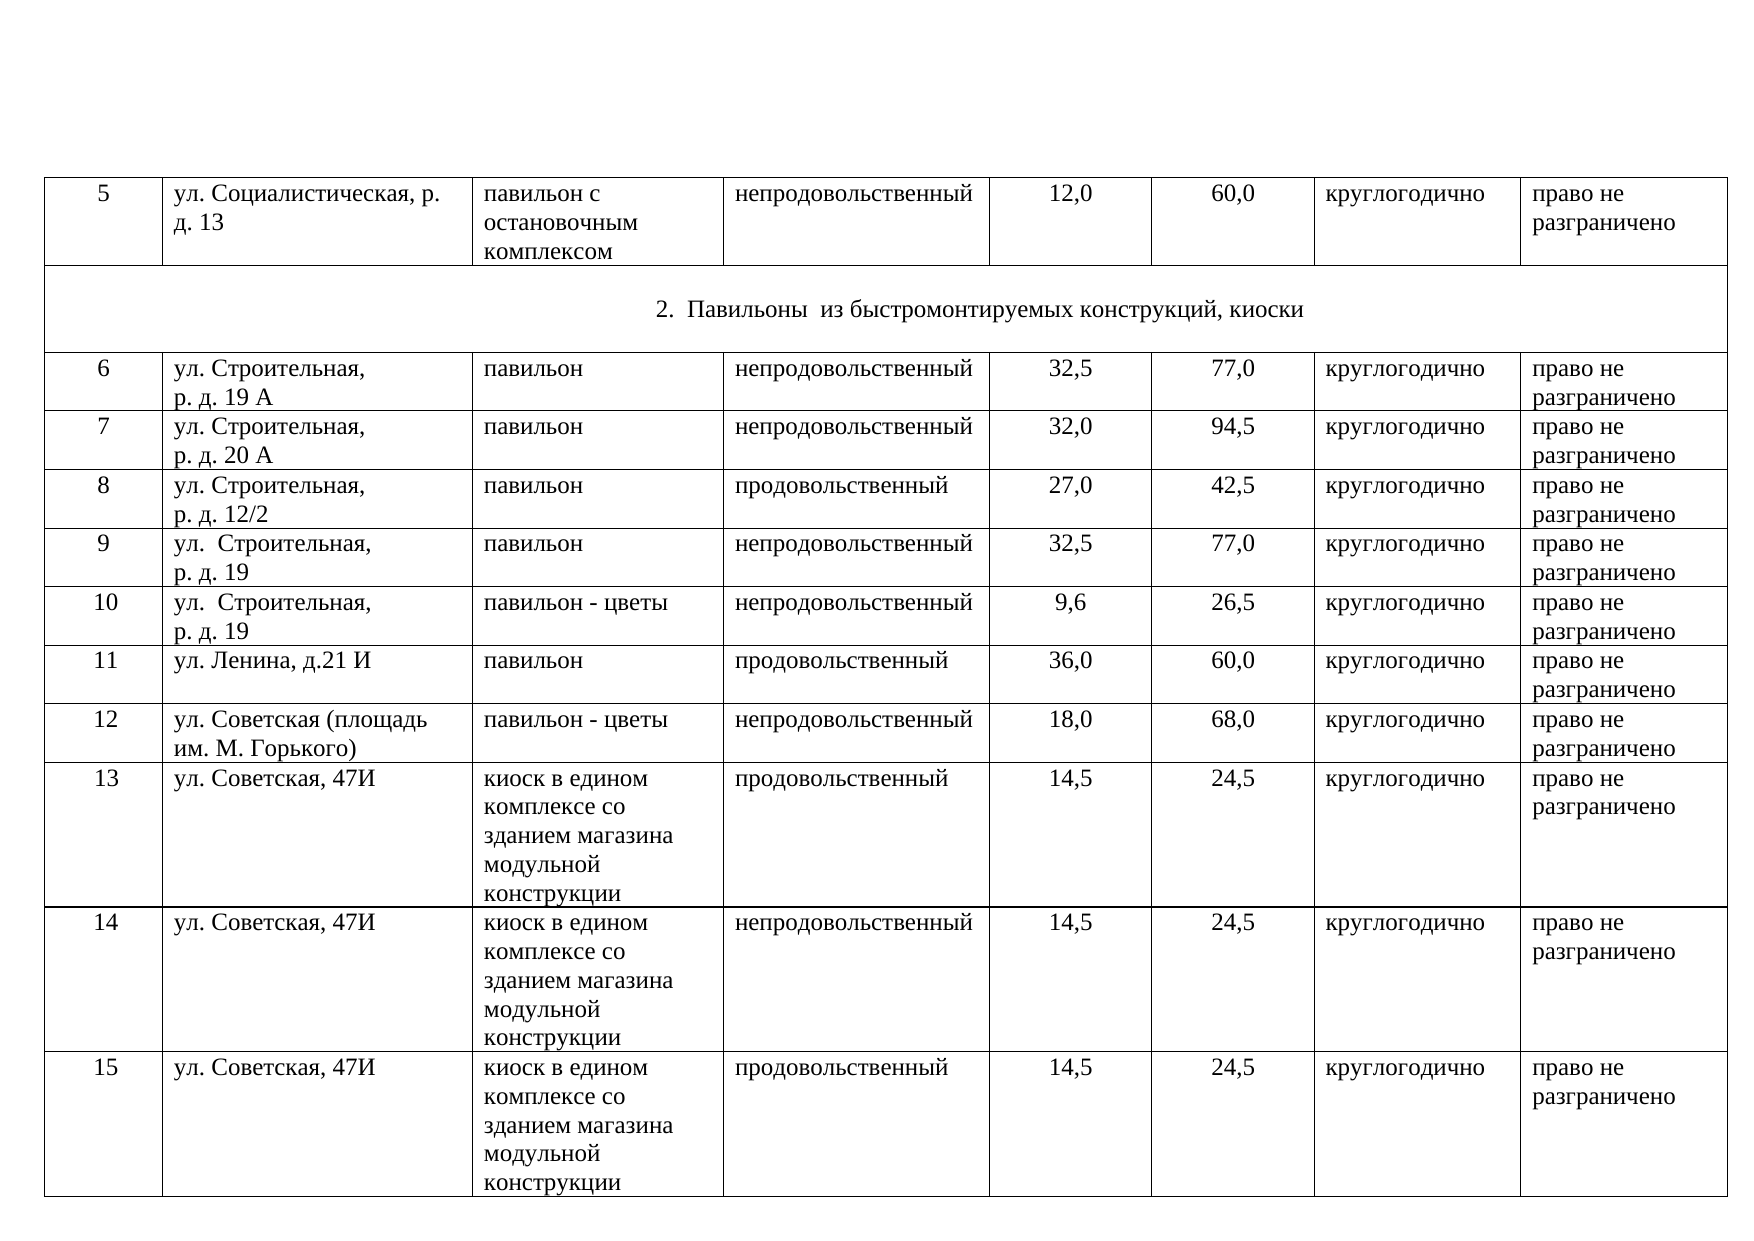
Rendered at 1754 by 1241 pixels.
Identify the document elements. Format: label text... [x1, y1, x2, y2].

table_cell ул. Советская, 47И [163, 1052, 472, 1196]
table_cell 14,5 [990, 1052, 1151, 1196]
table_cell круглогодично [1315, 411, 1520, 469]
table_cell 13 [45, 763, 162, 906]
table_cell павильон - цветы [473, 587, 723, 644]
table_cell павильон [473, 353, 723, 410]
table_cell непродовольственный [724, 908, 989, 1051]
table_cell киоск в едином комплексе со зданием магазина модульной конструкции [473, 763, 723, 906]
table_cell павильон - цветы [473, 704, 723, 762]
table_cell 24,5 [1152, 908, 1314, 1051]
table_cell продовольственный [724, 763, 989, 906]
table_cell право не разграничено [1521, 353, 1727, 410]
table_cell 8 [45, 470, 162, 527]
table_cell 10 [45, 587, 162, 644]
table_cell ул. Строительная, р. д. 12/2 [163, 470, 472, 527]
table_cell 12 [45, 704, 162, 762]
table_cell непродовольственный [724, 178, 989, 264]
table_cell 60,0 [1152, 178, 1314, 264]
table_cell 36,0 [990, 646, 1151, 703]
table_cell 18,0 [990, 704, 1151, 762]
table_cell круглогодично [1315, 704, 1520, 762]
table_cell ул. Ленина, д.21 И [163, 646, 472, 703]
table_cell непродовольственный [724, 411, 989, 469]
table_cell непродовольственный [724, 353, 989, 410]
table_cell 27,0 [990, 470, 1151, 527]
table_cell 68,0 [1152, 704, 1314, 762]
table_cell 94,5 [1152, 411, 1314, 469]
table_cell право не разграничено [1521, 704, 1727, 762]
table_cell 24,5 [1152, 1052, 1314, 1196]
table_cell 5 [45, 178, 162, 264]
table_cell 9 [45, 529, 162, 586]
table_cell ул. Строительная, р. д. 20 А [163, 411, 472, 469]
table_cell ул. Советская, 47И [163, 763, 472, 906]
table_cell круглогодично [1315, 1052, 1520, 1196]
table_cell круглогодично [1315, 908, 1520, 1051]
table_cell 60,0 [1152, 646, 1314, 703]
table_cell право не разграничено [1521, 587, 1727, 644]
table_cell 15 [45, 1052, 162, 1196]
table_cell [473, 178, 723, 264]
table_cell право не разграничено [1521, 529, 1727, 586]
table_cell право не разграничено [1521, 763, 1727, 906]
table_cell ул. Строительная, р. д. 19 А [163, 353, 472, 410]
table_cell 14 [45, 908, 162, 1051]
table_cell ул. Советская, 47И [163, 908, 472, 1051]
table_cell непродовольственный [724, 704, 989, 762]
table_cell павильон [473, 529, 723, 586]
table_cell право не разграничено [1521, 908, 1727, 1051]
table_cell 32,5 [990, 353, 1151, 410]
table_cell круглогодично [1315, 646, 1520, 703]
table_cell киоск в едином комплексе со зданием магазина модульной конструкции [473, 908, 723, 1051]
table_cell павильон [473, 470, 723, 527]
table_cell 77,0 [1152, 529, 1314, 586]
table_cell непродовольственный [724, 529, 989, 586]
table_cell 14,5 [990, 908, 1151, 1051]
table_cell круглогодично [1315, 470, 1520, 527]
table_cell ул. Строительная, р. д. 19 [163, 529, 472, 586]
table_cell 32,5 [990, 529, 1151, 586]
table_cell непродовольственный [724, 587, 989, 644]
table_cell круглогодично [1315, 763, 1520, 906]
table_cell 32,0 [990, 411, 1151, 469]
table_cell продовольственный [724, 646, 989, 703]
table_cell 7 [45, 411, 162, 469]
table_cell 14,5 [990, 763, 1151, 906]
table_cell круглогодично [1315, 529, 1520, 586]
table_cell круглогодично [1315, 178, 1520, 264]
table_cell 77,0 [1152, 353, 1314, 410]
table_cell 12,0 [990, 178, 1151, 264]
table_cell 24,5 [1152, 763, 1314, 906]
table_cell ул. Советская (площадь им. М. Горького) [163, 704, 472, 762]
table_cell 11 [45, 646, 162, 703]
table_cell 42,5 [1152, 470, 1314, 527]
table_cell 6 [45, 353, 162, 410]
table_cell продовольственный [724, 470, 989, 527]
table_cell круглогодично [1315, 587, 1520, 644]
table_cell право не разграничено [1521, 646, 1727, 703]
table_cell право не разграничено [1521, 470, 1727, 527]
table_cell круглогодично [1315, 353, 1520, 410]
table_cell ул. Социалистическая, р. д. 13 [163, 178, 472, 264]
table_cell право не разграничено [1521, 411, 1727, 469]
table_cell 9,6 [990, 587, 1151, 644]
table_cell ул. Строительная, р. д. 19 [163, 587, 472, 644]
table_cell павильон [473, 411, 723, 469]
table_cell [1521, 1052, 1727, 1196]
table_cell 26,5 [1152, 587, 1314, 644]
table_cell киоск в едином комплексе со зданием магазина модульной конструкции [473, 1052, 723, 1196]
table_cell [1521, 178, 1727, 264]
table_cell 2. Павильоны из быстромонтируемых конструкций, киоски [45, 266, 1727, 352]
table_cell продовольственный [724, 1052, 989, 1196]
table_cell павильон [473, 646, 723, 703]
